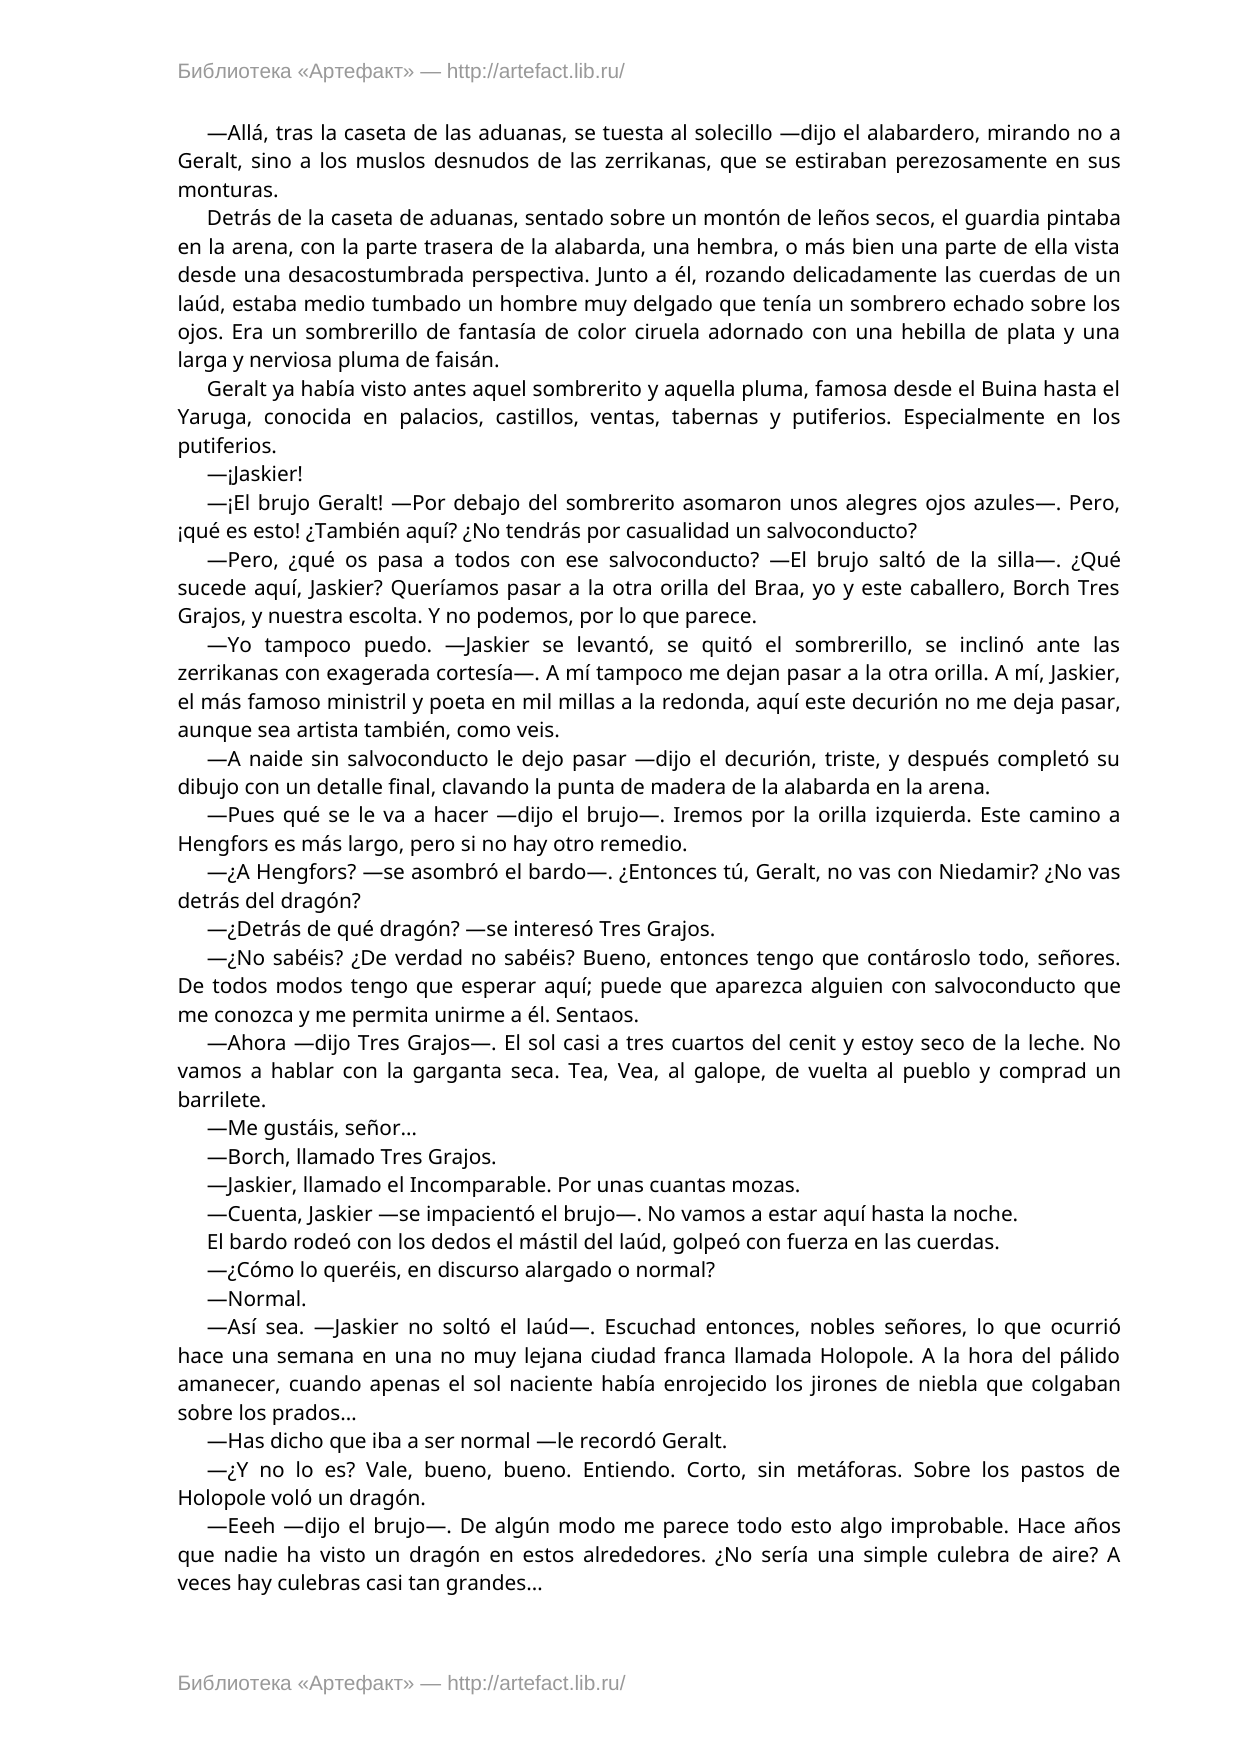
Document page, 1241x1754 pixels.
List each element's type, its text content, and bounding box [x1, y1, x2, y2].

text —Yo tampoco puedo. —Jaskier se levantó, se quitó el sombrerillo, se inclinó ante las zerrikanas con exagerada cortesía—. A mí tampoco me dejan pasar a la otra orilla. A mí, Jaskier, el más famoso ministril y poeta en mil millas a la redonda, aquí este decurión no me deja pasar, aunque sea artista también, como veis. [177, 630, 1122, 744]
text El bardo rodeó con los dedos el mástil del laúd, golpeó con fuerza en las cuerdas. [177, 1227, 1122, 1256]
text —Eeeh —dijo el brujo—. De algún modo me parece todo esto algo improbable. Hace años que nadie ha visto un dragón en estos alrededores. ¿No sería una simple culebra de aire? A veces hay culebras casi tan grandes… [177, 1512, 1122, 1597]
text —Pues qué se le va a hacer —dijo el brujo—. Iremos por la orilla izquierda. Este camino a Hengfors es más largo, pero si no hay otro remedio. [177, 801, 1122, 857]
text —Me gustáis, señor… [177, 1113, 1122, 1142]
text —Normal. [177, 1284, 1122, 1312]
text —Has dicho que iba a ser normal —le recordó Geralt. [177, 1426, 1122, 1455]
text —Ahora —dijo Tres Grajos—. El sol casi a tres cuartos del cenit y estoy seco de la leche. No vamos a hablar con la garganta seca. Tea, Vea, al galope, de vuelta al pueblo y comprad un barrilete. [177, 1028, 1122, 1113]
text —¿No sabéis? ¿De verdad no sabéis? Bueno, entonces tengo que contároslo todo, señores. De todos modos tengo que esperar aquí; puede que aparezca alguien con salvoconducto que me conozca y me permita unirme a él. Sentaos. [177, 943, 1122, 1028]
text —¿Cómo lo queréis, en discurso alargado o normal? [177, 1256, 1122, 1284]
text —Allá, tras la caseta de las aduanas, se tuesta al solecillo —dijo el alabardero, mirando no a Geralt, sino a los muslos desnudos de las zerrikanas, que se estiraban perezosamente en sus monturas. [177, 118, 1122, 203]
text —¡El brujo Geralt! —Por debajo del sombrerito asomaron unos alegres ojos azules—. Pero, ¡qué es esto! ¿También aquí? ¿No tendrás por casualidad un salvoconducto? [177, 488, 1122, 545]
text —¿A Hengfors? —se asombró el bardo—. ¿Entonces tú, Geralt, no vas con Niedamir? ¿No vas detrás del dragón? [177, 857, 1122, 914]
text —A naide sin salvoconducto le dejo pasar —dijo el decurión, triste, y después completó su dibujo con un detalle final, clavando la punta de madera de la alabarda en la arena. [177, 744, 1122, 801]
text Detrás de la caseta de aduanas, sentado sobre un montón de leños secos, el guardia pintaba en la arena, con la parte trasera de la alabarda, una hembra, o más bien una parte de ella vista desde una desacostumbrada perspectiva. Junto a él, rozando delicadamente las cuerdas de un laúd, estaba medio tumbado un hombre muy delgado que tenía un sombrero echado sobre los ojos. Era un sombrerillo de fantasía de color ciruela adornado con una hebilla de plata y una larga y nerviosa pluma de faisán. [177, 203, 1122, 374]
text —Cuenta, Jaskier —se impacientó el brujo—. No vamos a estar aquí hasta la noche. [177, 1199, 1122, 1227]
text —¿Detrás de qué dragón? —se interesó Tres Grajos. [177, 914, 1122, 943]
text —Borch, llamado Tres Grajos. [177, 1142, 1122, 1170]
text —Jaskier, llamado el Incomparable. Por unas cuantas mozas. [177, 1170, 1122, 1199]
text —¿Y no lo es? Vale, bueno, bueno. Entiendo. Corto, sin metáforas. Sobre los pastos de Holopole voló un dragón. [177, 1455, 1122, 1512]
text —¡Jaskier! [177, 459, 1122, 488]
text —Así sea. —Jaskier no soltó el laúd—. Escuchad entonces, nobles señores, lo que ocurrió hace una semana en una no muy lejana ciudad franca llamada Holopole. A la hora del pálido amanecer, cuando apenas el sol naciente había enrojecido los jirones de niebla que colgaban sobre los prados… [177, 1312, 1122, 1426]
text —Pero, ¿qué os pasa a todos con ese salvoconducto? —El brujo saltó de la silla—. ¿Qué sucede aquí, Jaskier? Queríamos pasar a la otra orilla del Braa, yo y este caballero, Borch Tres Grajos, y nuestra escolta. Y no podemos, por lo que parece. [177, 545, 1122, 630]
text Geralt ya había visto antes aquel sombrerito y aquella pluma, famosa desde el Buina hasta el Yaruga, conocida en palacios, castillos, ventas, tabernas y putiferios. Especialmente en los putiferios. [177, 374, 1122, 459]
